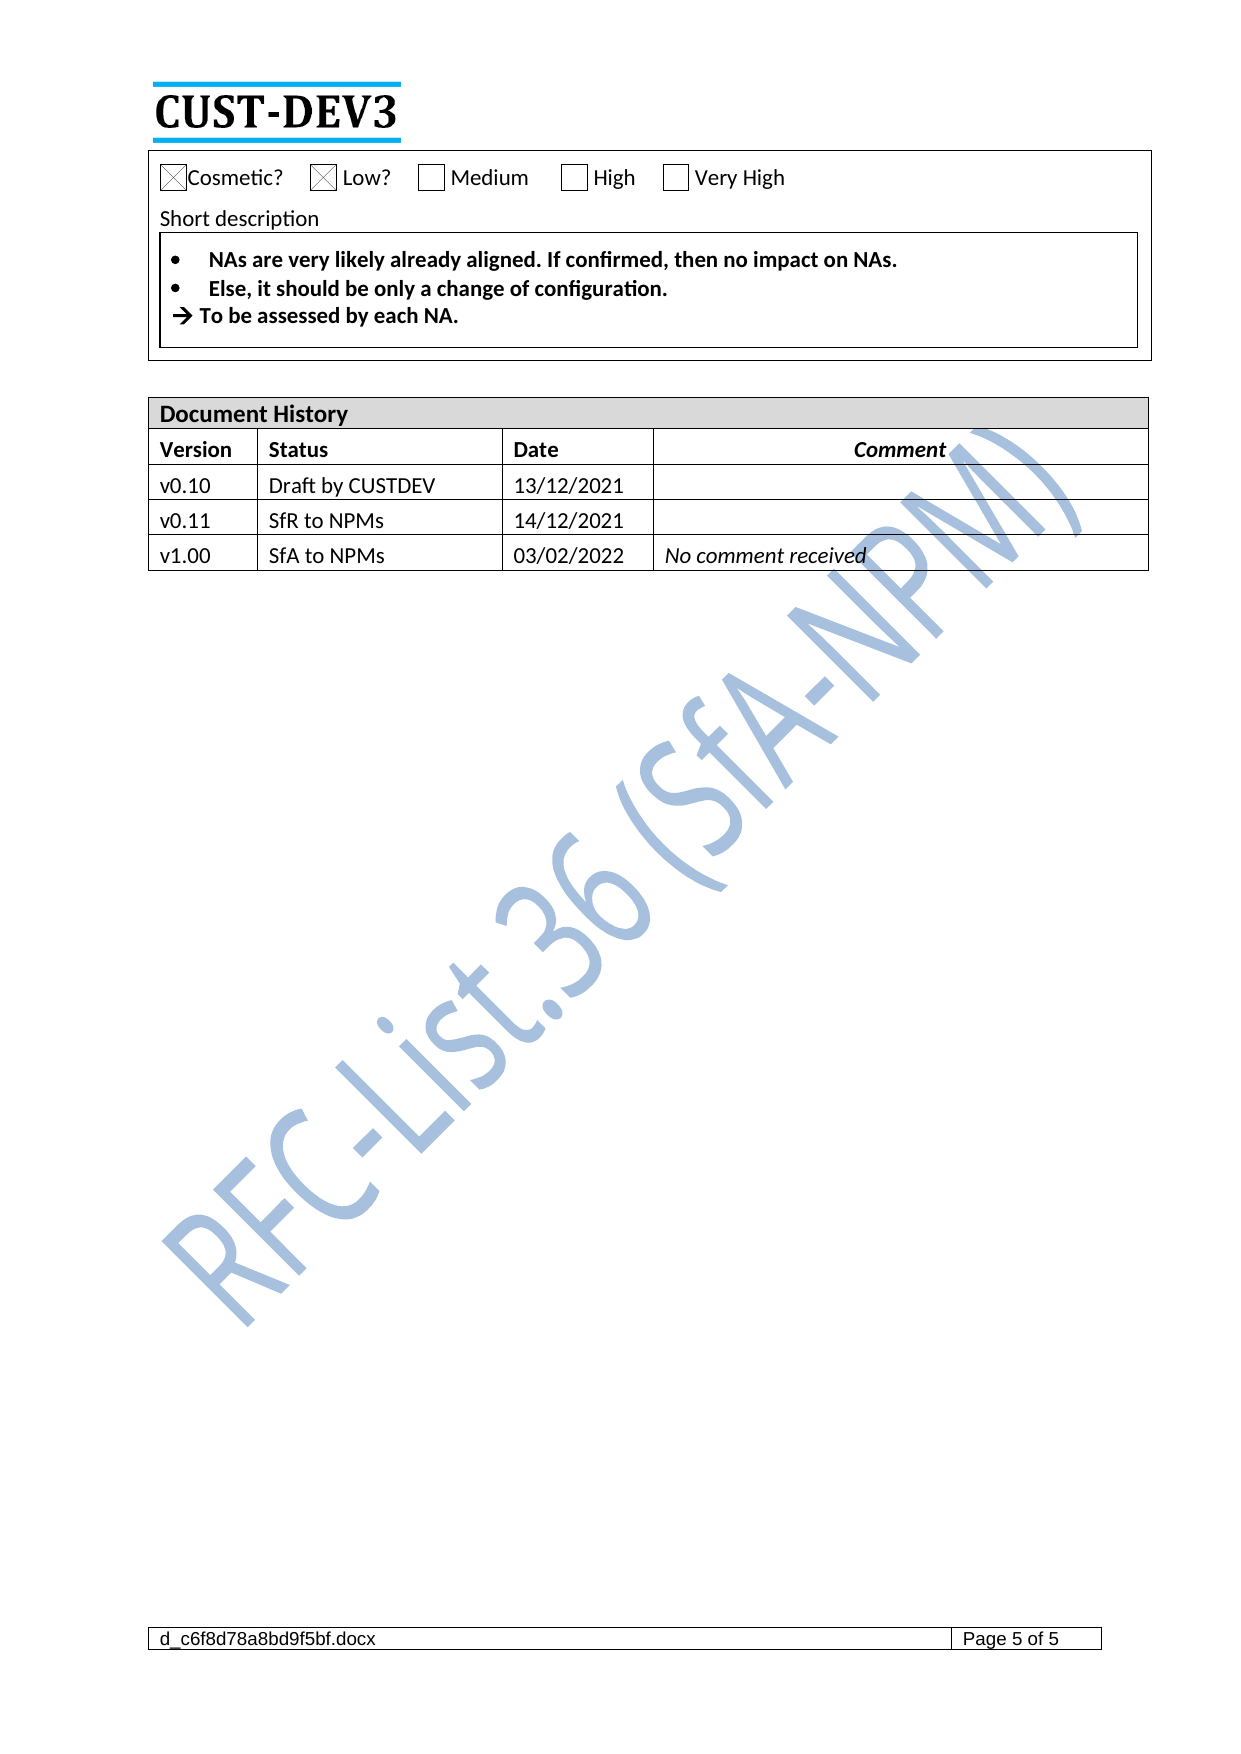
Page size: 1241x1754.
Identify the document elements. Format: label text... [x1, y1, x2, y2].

table_header Document History [149, 398, 1148, 428]
table_cell v1.00 [149, 535, 257, 569]
table_cell Version [149, 429, 257, 463]
table_cell [654, 465, 1148, 499]
table_cell SfR to NPMs [258, 500, 502, 534]
table_header Cosmetic? Low? Medium High Very High Short description [149, 151, 1151, 360]
table_cell [654, 500, 1148, 534]
table_cell Comment [654, 429, 1148, 463]
table_cell 13/12/2021 [503, 465, 653, 499]
table_cell v0.10 [149, 465, 257, 499]
table_cell No comment received [654, 535, 1148, 569]
table_cell 03/02/2022 [503, 535, 653, 569]
table_cell v0.11 [149, 500, 257, 534]
table_cell 14/12/2021 [503, 500, 653, 534]
table_cell SfA to NPMs [258, 535, 502, 569]
picture [147, 75, 406, 149]
table_cell Draft by CUSTDEV [258, 465, 502, 499]
table_cell Date [503, 429, 653, 463]
table_cell Status [258, 429, 502, 463]
